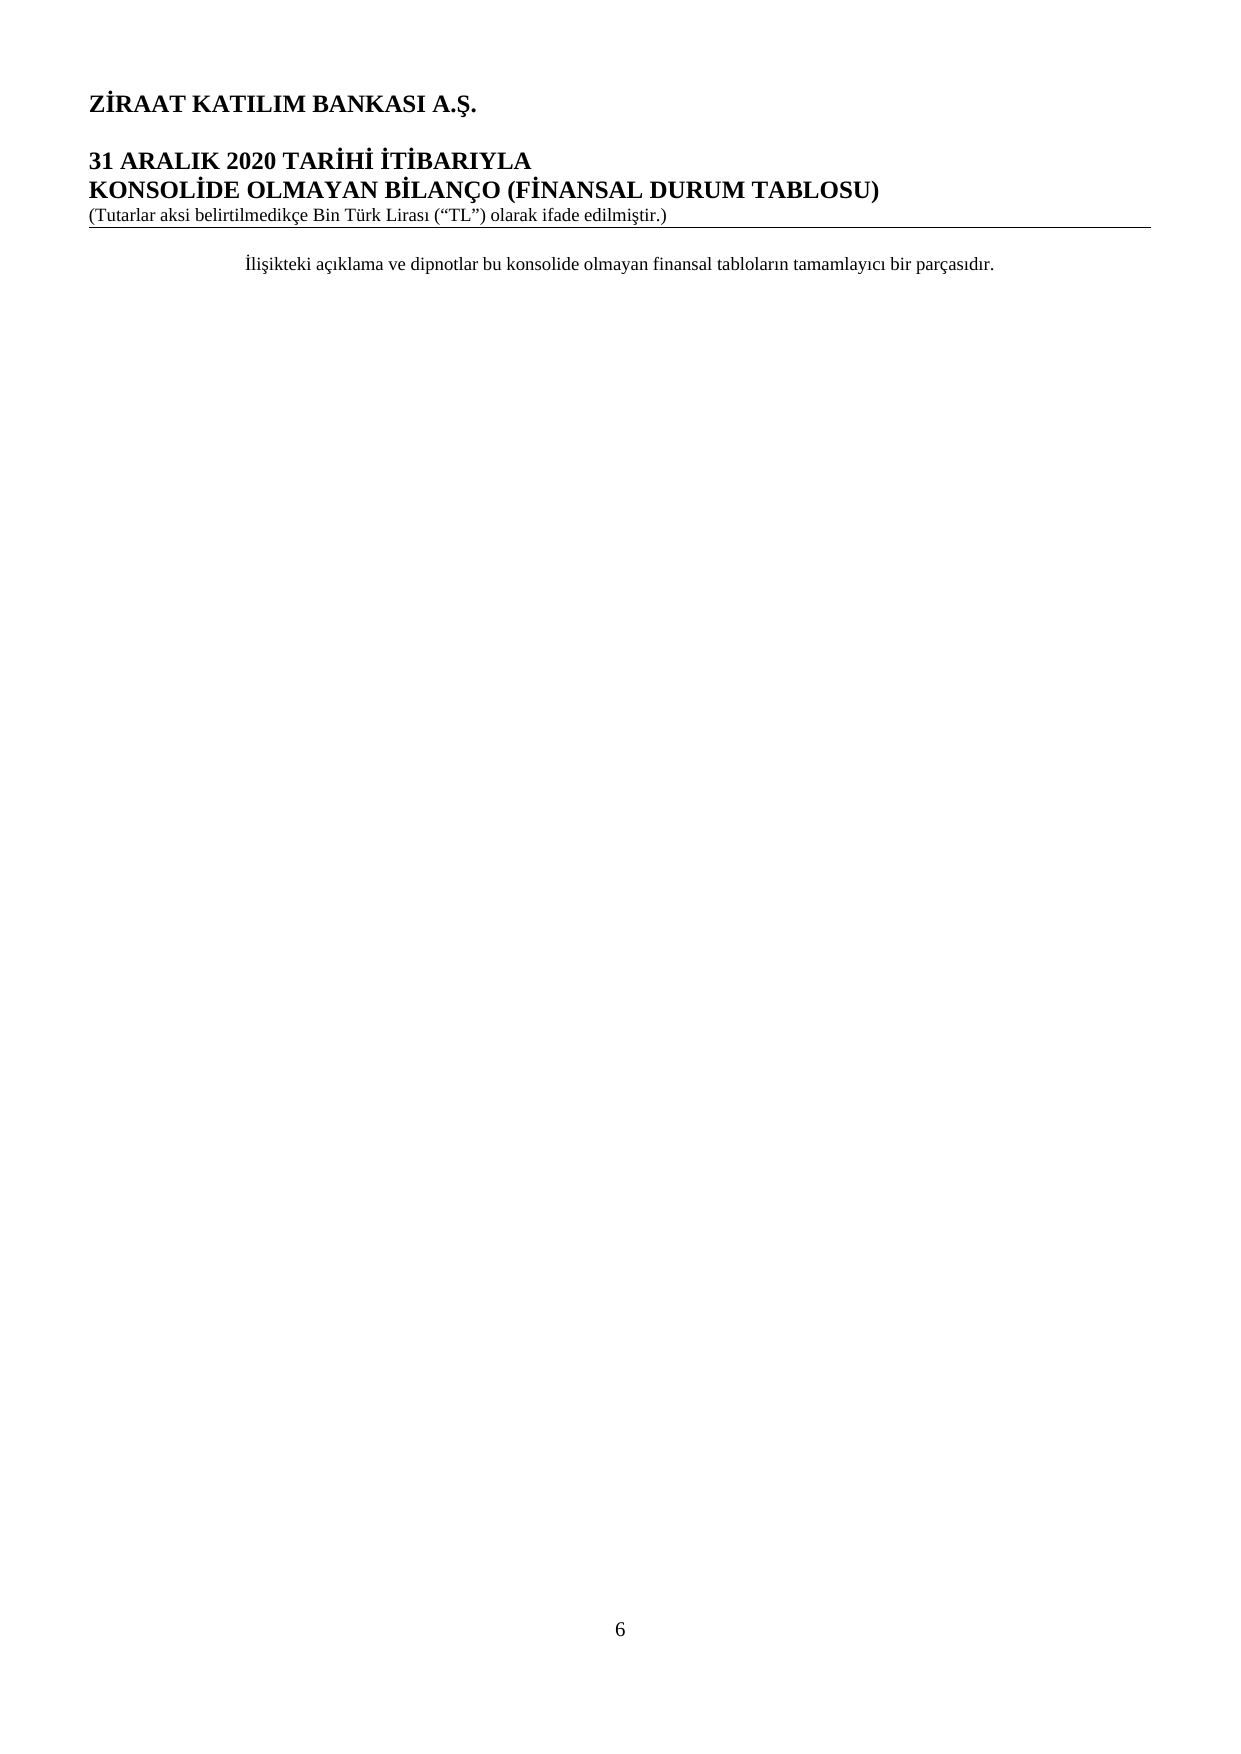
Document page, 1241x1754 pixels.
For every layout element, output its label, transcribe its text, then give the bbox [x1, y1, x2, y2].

text İlişikteki açıklama ve dipnotlar bu konsolide olmayan finansal tabloların tamamlayıcı bir parçasıdır. [89, 252, 1152, 274]
